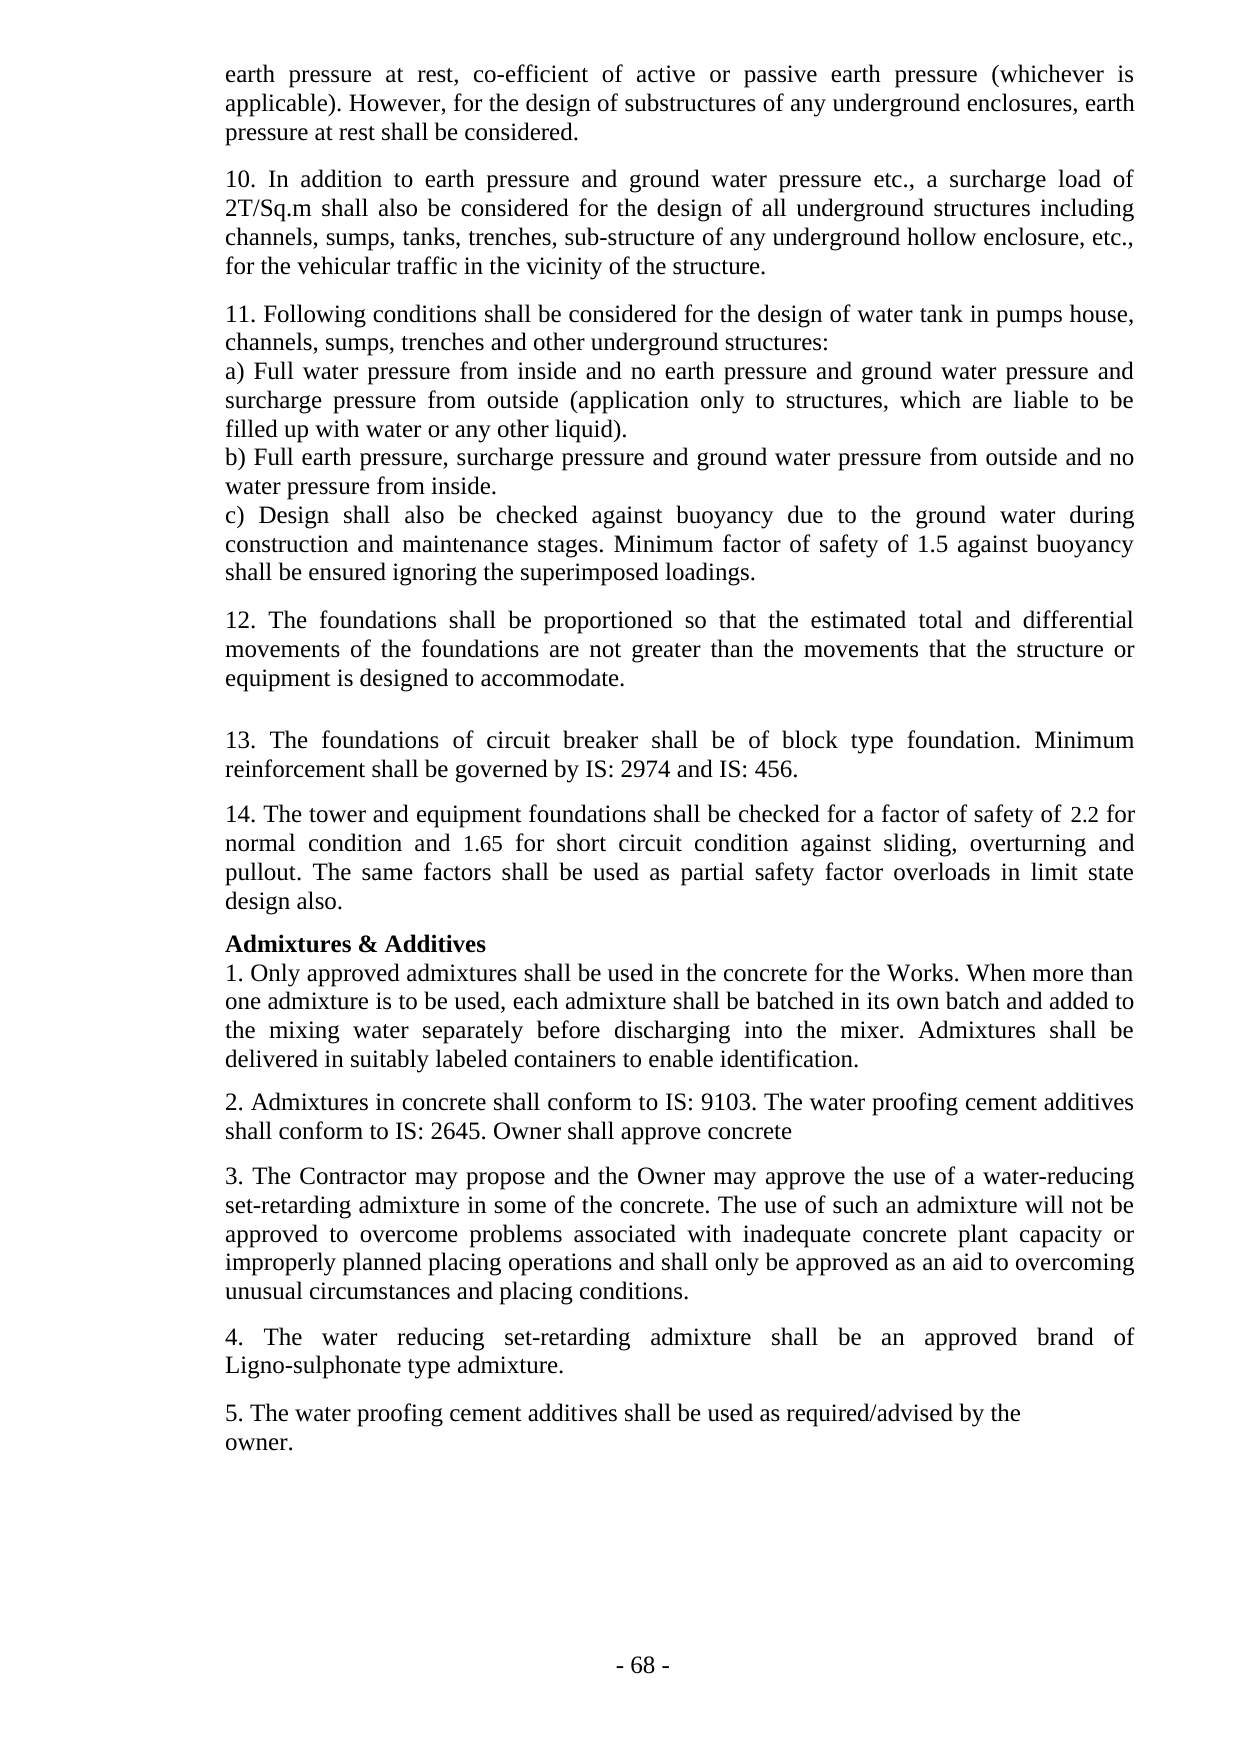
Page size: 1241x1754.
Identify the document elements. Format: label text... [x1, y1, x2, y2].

text 1. Only approved admixtures shall be used in the concrete for the Works. When more than one admixture is to be used, each admixture shall be batched in its own batch and added to the mixing water separately before discharging into the mixer. Admixtures shall be delivered in suitably labeled containers to enable identification. [225, 958, 1135, 1073]
text 2. Admixtures in concrete shall conform to IS: 9103. The water proofing cement additives shall conform to IS: 2645. Owner shall approve concrete [225, 1087, 1135, 1144]
text a) Full water pressure from inside and no earth pressure and ground water pressure and surcharge pressure from outside (application only to structures, which are liable to be filled up with water or any other liquid). [225, 356, 1135, 442]
text 12. The foundations shall be proportioned so that the estimated total and differential movements of the foundations are not greater than the movements that the structure or equipment is designed to accommodate. [225, 605, 1135, 692]
text b) Full earth pressure, surcharge pressure and ground water pressure from outside and no water pressure from inside. [225, 442, 1135, 500]
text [225, 59, 1135, 145]
text c) Design shall also be checked against buoyancy due to the ground water during construction and maintenance stages. Minimum factor of safety of 1.5 against buoyancy shall be ensured ignoring the superimposed loadings. [225, 500, 1135, 586]
text 5. The water proofing cement additives shall be used as required/advised by the [150, 1398, 1135, 1427]
text 11. Following conditions shall be considered for the design of water tank in pumps house, channels, sumps, trenches and other underground structures: [225, 299, 1135, 356]
text owner. [150, 1427, 1135, 1456]
text Admixtures & Additives [150, 929, 1135, 958]
text 10. In addition to earth pressure and ground water pressure etc., a surcharge load of 2T/Sq.m shall also be considered for the design of all underground structures including channels, sumps, tanks, trenches, sub-structure of any underground hollow enclosure, etc., for the vehicular traffic in the vicinity of the structure. [225, 164, 1135, 279]
text 13. The foundations of circuit breaker shall be of block type foundation. Minimum reinforcement shall be governed by IS: 2974 and IS: 456. [225, 725, 1135, 783]
text 4. The water reducing set-retarding admixture shall be an approved brand of Ligno-sulphonate type admixture. [225, 1322, 1135, 1379]
text 3. The Contractor may propose and the Owner may approve the use of a water-reducing set-retarding admixture in some of the concrete. The use of such an admixture will not be approved to overcome problems associated with inadequate concrete plant capacity or improperly planned placing operations and shall only be approved as an aid to overcoming unusual circumstances and placing conditions. [225, 1161, 1135, 1305]
text 14. The tower and equipment foundations shall be checked for a factor of safety of 2.2 for normal condition and 1.65 for short circuit condition against sliding, overturning and pullout. The same factors shall be used as partial safety factor overloads in limit state design also. [225, 799, 1135, 914]
